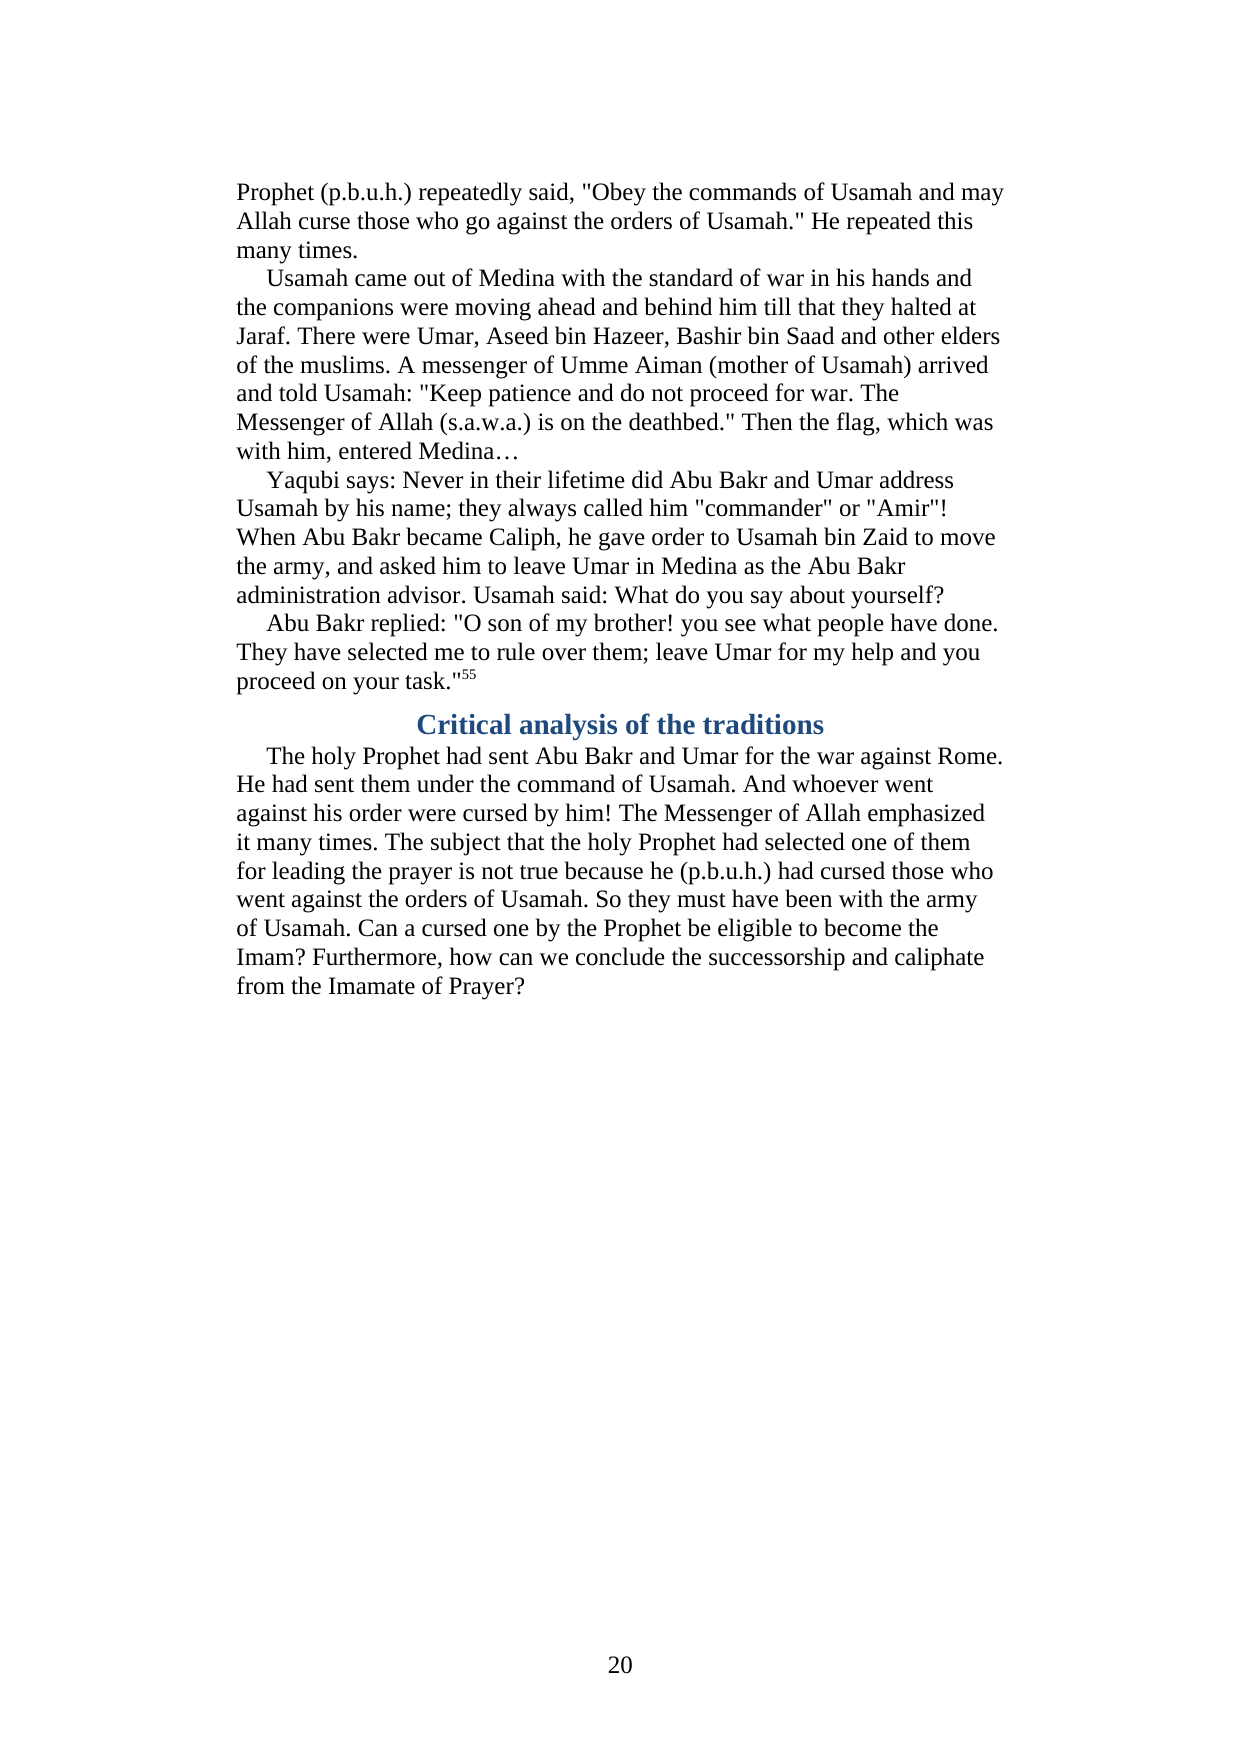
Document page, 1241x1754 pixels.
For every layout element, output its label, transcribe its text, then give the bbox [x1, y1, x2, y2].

text The holy Prophet had sent Abu Bakr and Umar for the war against . He had sent them under the command of Usamah. And whoever went against his order were cursed by him! The Messenger of Allah emphasized it many times. The subject that the holy Prophet had selected one of them for leading the prayer is not true because he (p.b.u.h.) had cursed those who went against the orders of Usamah. So they must have been with the army of Usamah. Can a cursed one by the Prophet be eligible to become the Imam? Furthermore, how can we conclude the successorship and caliphate from the Imamate of Prayer? [236, 741, 1004, 999]
subtitle Critical analysis of the traditions [236, 707, 1004, 741]
text Yaqubi says: Never in their lifetime did Abu Bakr and Umar address Usamah by his name; they always called him "commander" or "Amir"! When Abu Bakr became Caliph, he gave order to Usamah bin Zaid to move the army, and asked him to leave Umar in as the Abu Bakr administration advisor. Usamah said: What do you say about yourself? [236, 465, 1004, 608]
text Usamah came out of with the standard of war in his hands and the companions were moving ahead and behind him till that they halted at Jaraf. There were Umar, Aseed bin Hazeer, Bashir bin Saad and other elders of the muslims. A messenger of Umme Aiman (mother of Usamah) arrived and told Usamah: "Keep patience and do not proceed for war. The Messenger of Allah (s.a.w.a.) is on the deathbed." Then the flag, which was with him, entered … [236, 263, 1004, 465]
text Abu Bakr replied: "O son of my brother! you see what people have done. They have selected me to rule over them; leave Umar for my help and you proceed on your task." [236, 608, 1004, 695]
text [236, 177, 1004, 263]
